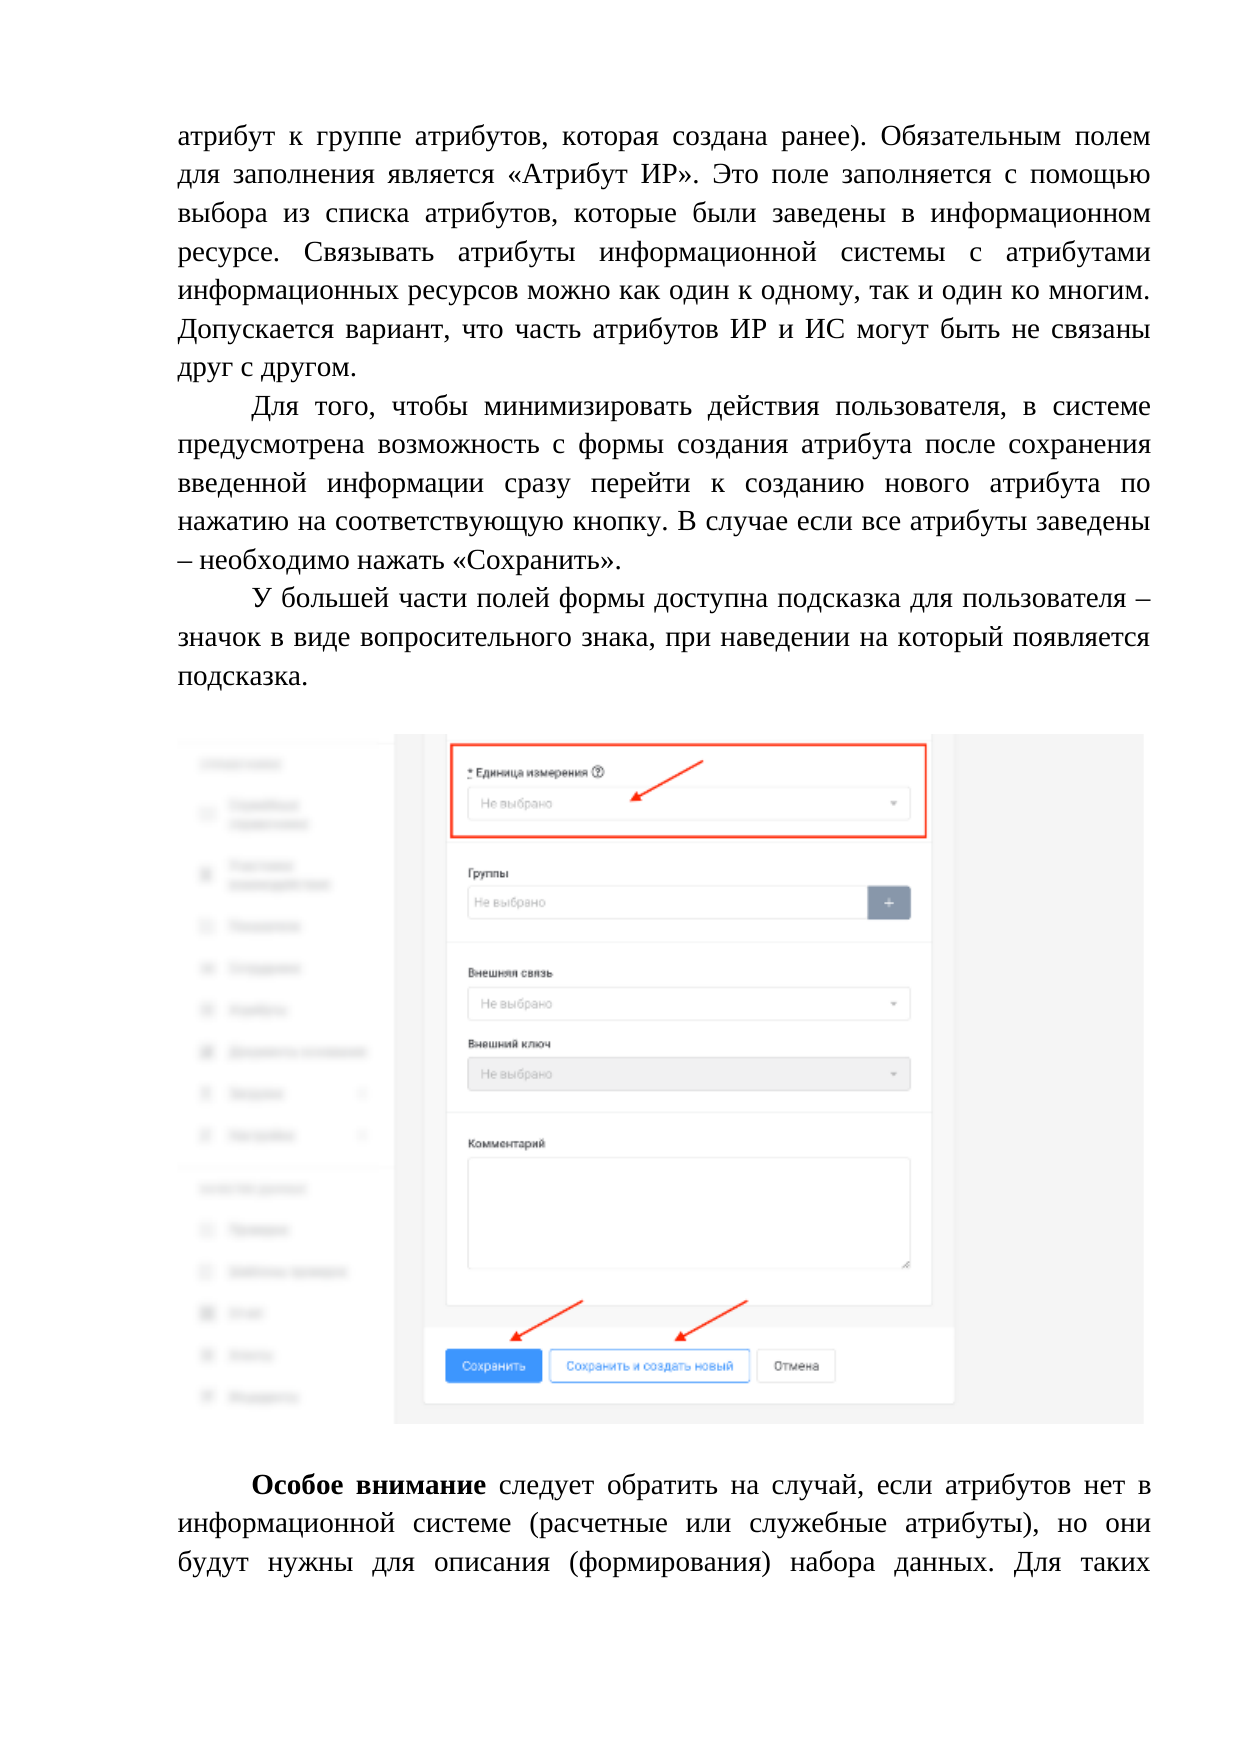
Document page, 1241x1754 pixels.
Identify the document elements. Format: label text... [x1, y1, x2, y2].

text Для того, чтобы минимизировать действия пользователя, в системе предусмотрена возможность с формы создания атрибута после сохранения введенной информации сразу перейти к созданию нового атрибута по нажатию на соответствующую кнопку. В случае если все атрибуты заведены – необходимо нажать «Сохранить». [177, 388, 1152, 576]
picture [177, 734, 1144, 1424]
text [177, 118, 1152, 383]
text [177, 1467, 1152, 1577]
text У большей части полей формы доступна подсказка для пользователя – значок в виде вопросительного знака, при наведении на который появляется подсказка. [177, 581, 1152, 691]
